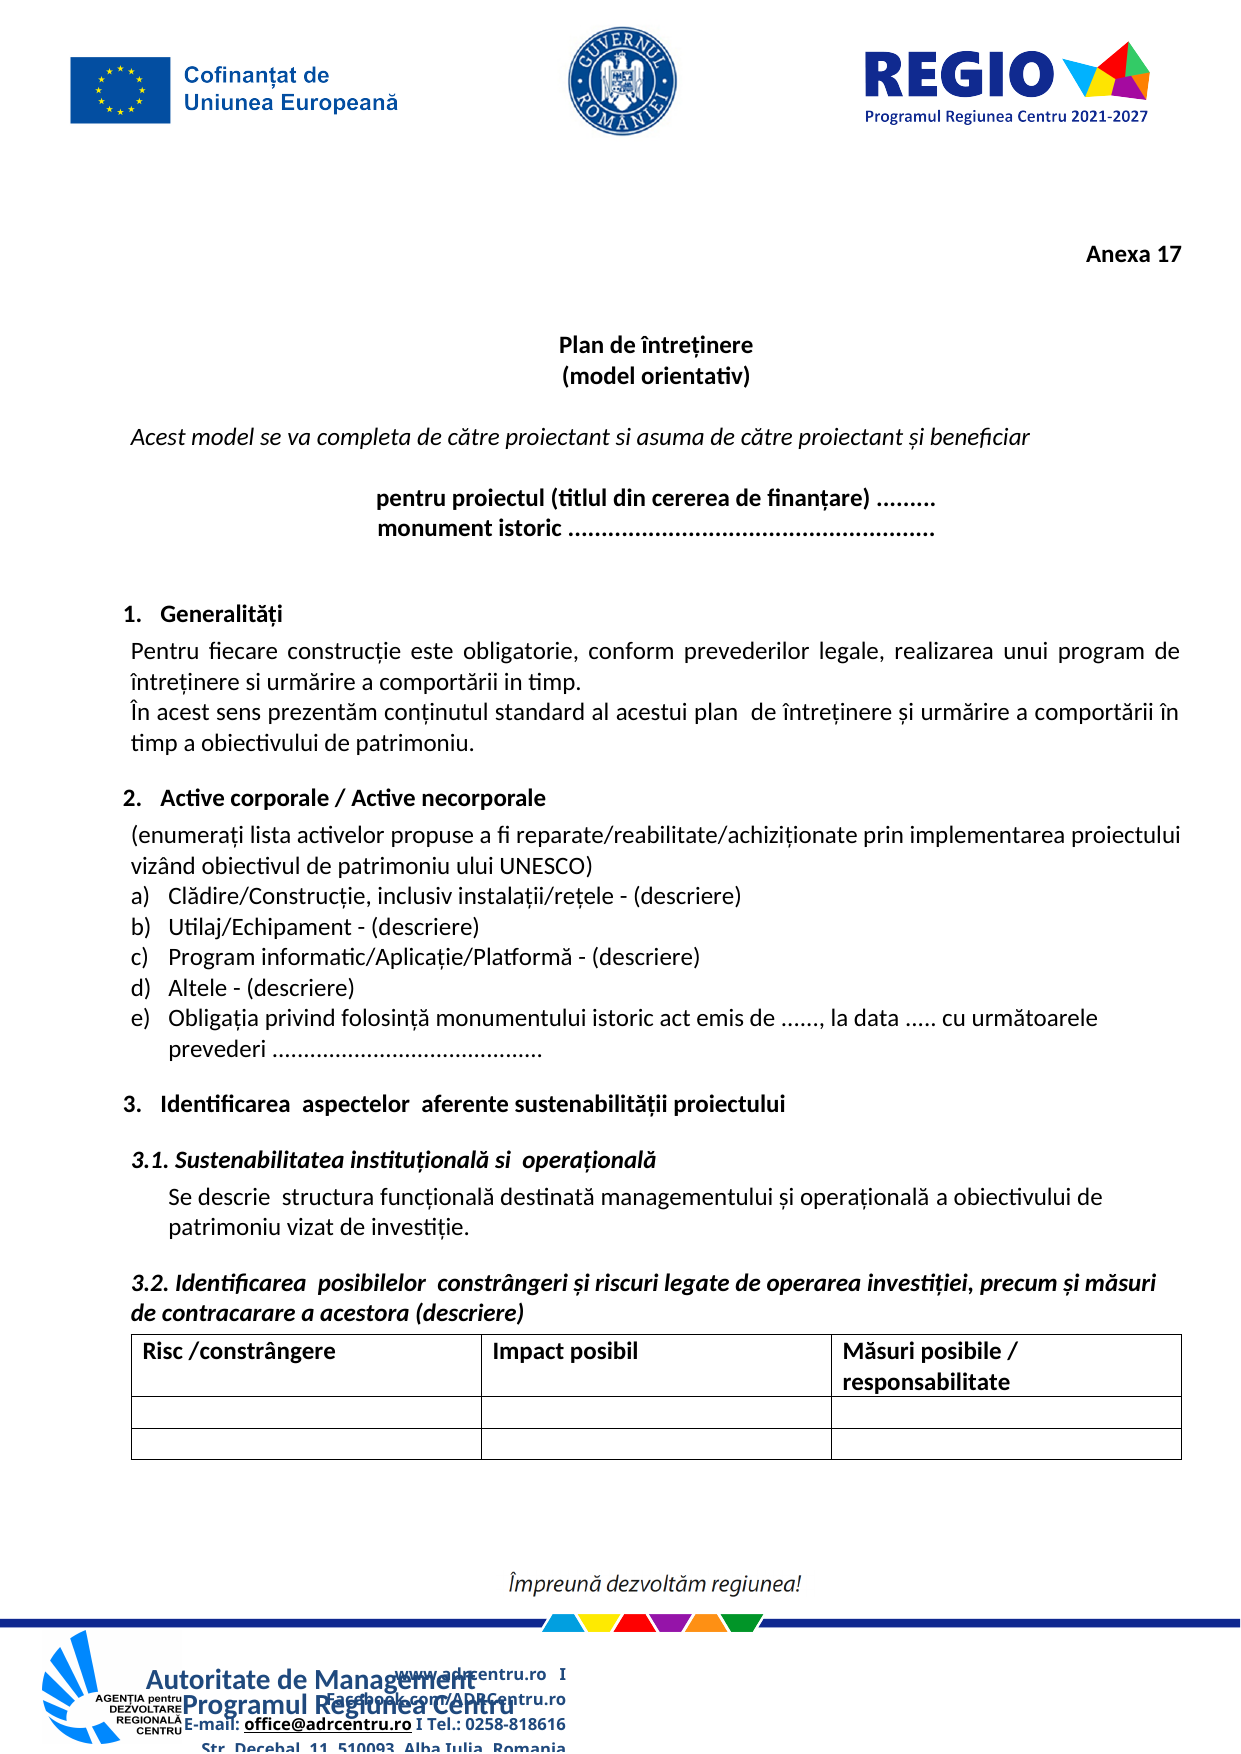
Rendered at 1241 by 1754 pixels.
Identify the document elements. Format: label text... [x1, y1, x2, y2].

subtitle Generalități [123, 599, 1182, 629]
picture [575, 1614, 1241, 1632]
table_header Impact posibil [482, 1335, 831, 1396]
subtitle 3.1. Sustenabilitatea instituțională si operațională [131, 1144, 1182, 1174]
text Anexa 17 [131, 238, 1182, 268]
table_cell [482, 1429, 831, 1459]
text monument istoric ....................................................... [131, 513, 1182, 543]
list Clădire/Construcție, inclusiv instalații/rețele - (descriere) [131, 880, 1182, 911]
text Plan de întreținere [131, 329, 1182, 360]
list (enumerați lista activelor propuse a fi reparate/reabilitate/achiziționate prin implementarea proiectului vizând obiectivul de patrimoniu ului UNESCO) [131, 819, 1182, 880]
table_cell [482, 1397, 831, 1428]
text pentru proiectul (titlul din cererea de finanțare) ......... [131, 482, 1182, 513]
list Utilaj/Echipament - (descriere) [131, 911, 1182, 941]
subtitle Identificarea aspectelor aferente sustenabilității proiectului [123, 1088, 1182, 1119]
text Pentru fiecare construcție este obligatorie, conform prevederilor legale, realizarea unui program de întreținere si urmărire a comportării in timp. [131, 635, 1182, 696]
picture [496, 1570, 815, 1597]
picture [0, 1614, 551, 1744]
table_cell [832, 1397, 1181, 1428]
table_cell [832, 1429, 1181, 1459]
list Program informatic/Aplicație/Platformă - (descriere) [131, 941, 1182, 972]
table_cell [132, 1397, 481, 1428]
picture [865, 41, 1150, 125]
picture [67, 53, 425, 128]
list Se descrie structura funcțională destinată managementului și operațională a obiectivului de patrimoniu vizat de investiție. [168, 1181, 1182, 1242]
subtitle Active corporale / Active necorporale [123, 782, 1182, 813]
table_header Măsuri posibile / responsabilitate [832, 1335, 1181, 1396]
text (model orientativ) [131, 360, 1182, 391]
text Acest model se va completa de către proiectant si asuma de către proiectant și beneficiar [131, 421, 1182, 452]
list Altele - (descriere) [131, 972, 1182, 1002]
subtitle 3.2. Identificarea posibilelor constrângeri și riscuri legate de operarea investiției, precum și măsuri de contracarare a acestora (descriere) [131, 1267, 1182, 1328]
picture [548, 0, 693, 154]
table_header Risc /constrângere [132, 1335, 481, 1396]
table_cell [132, 1429, 481, 1459]
text În acest sens prezentăm conținutul standard al acestui plan de întreținere și urmărire a comportării în timp a obiectivului de patrimoniu. [131, 696, 1182, 757]
list Obligația privind folosință monumentului istoric act emis de ......, la data ..... cu următoarele prevederi ........................................... [131, 1002, 1182, 1063]
